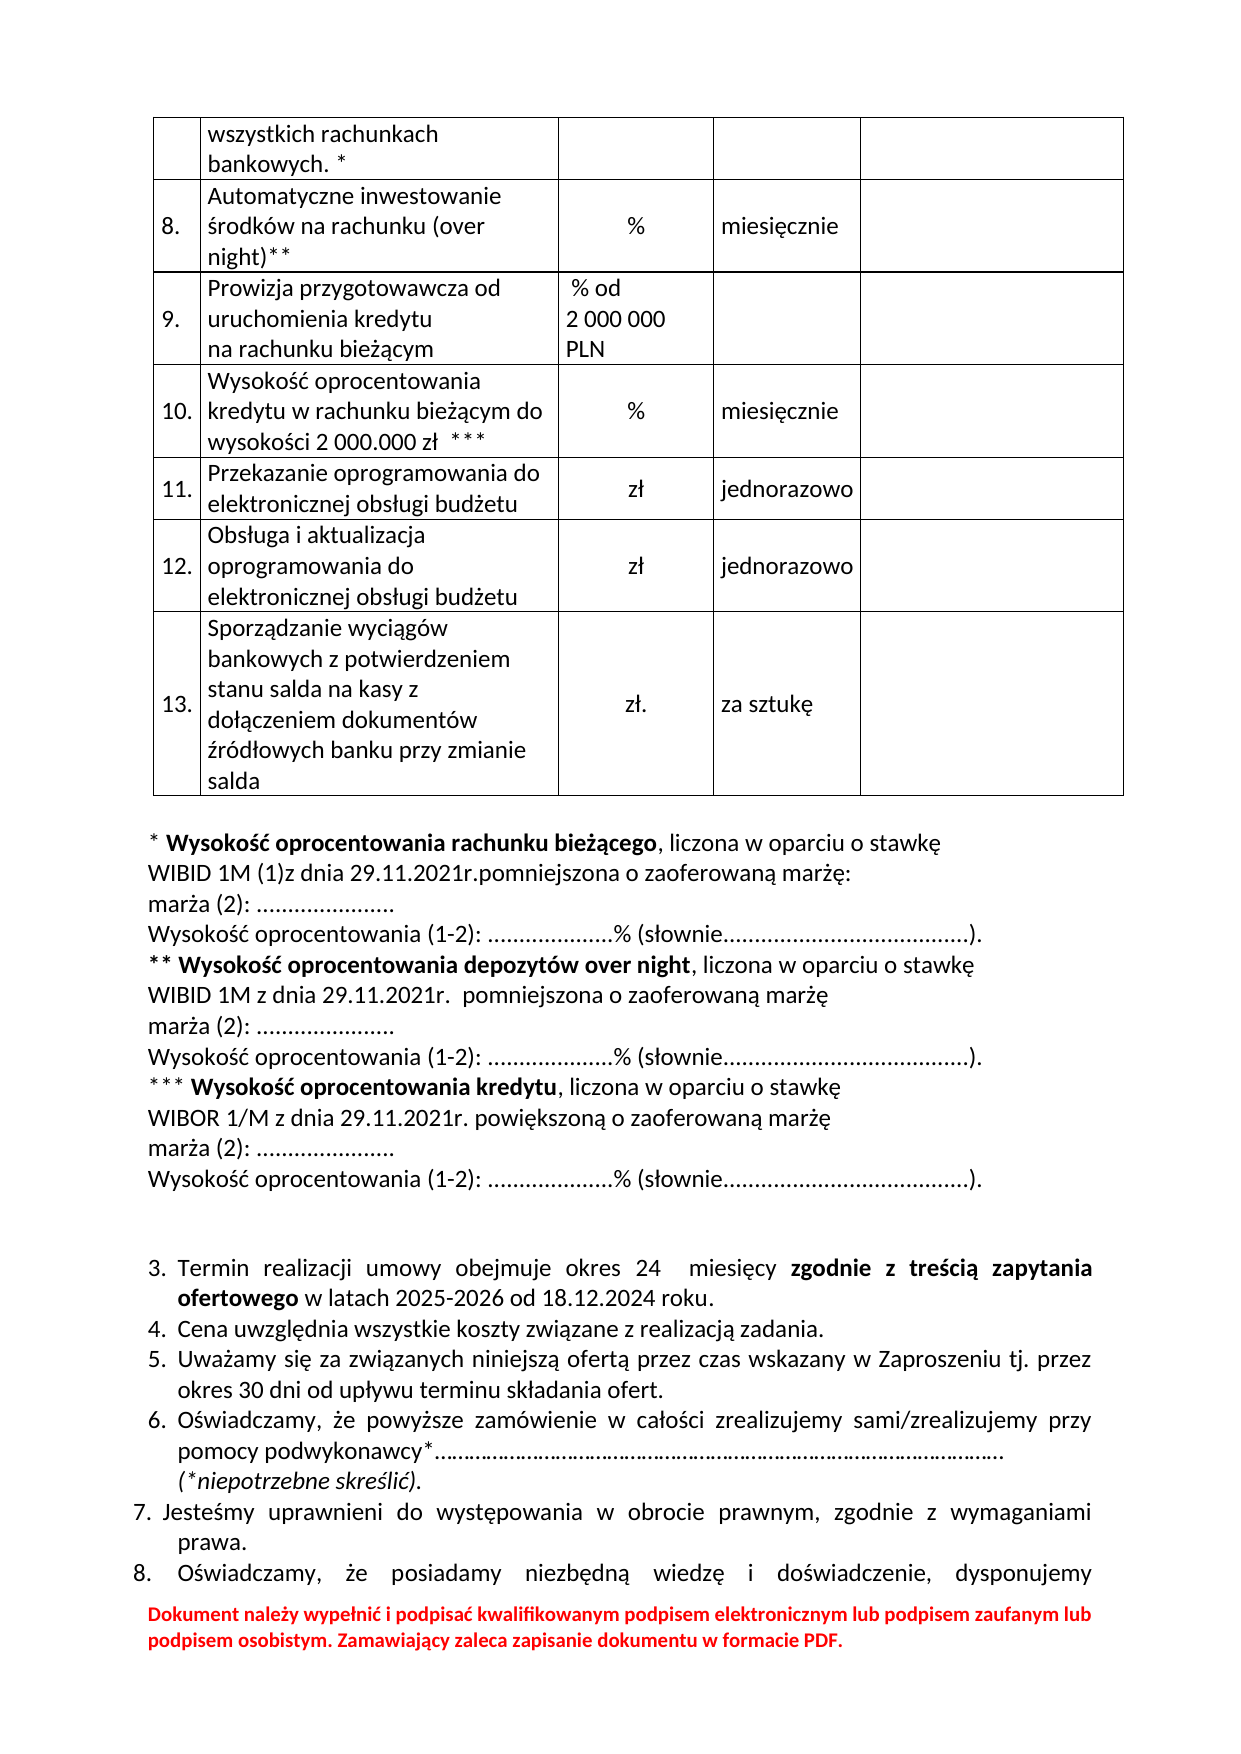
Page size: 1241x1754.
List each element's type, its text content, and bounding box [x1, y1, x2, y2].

text *** Wysokość oprocentowania kredytu, liczona w oparciu o stawkę [148, 1071, 1093, 1102]
table_cell Przekazanie oprogramowania do elektronicznej obsługi budżetu [201, 458, 558, 519]
table_cell jednorazowo [714, 520, 860, 611]
table_cell zł [559, 520, 713, 611]
table_cell zł [559, 458, 713, 519]
table_cell miesięcznie [714, 365, 860, 457]
table_cell Wysokość oprocentowania kredytu w rachunku bieżącym do wysokości 2 000.000 zł *** [201, 365, 558, 457]
table_cell 8. [154, 180, 200, 271]
table_cell 11. [154, 458, 200, 519]
table_cell 12. [154, 520, 200, 611]
table_cell 10. [154, 365, 200, 457]
table_cell [861, 612, 1123, 795]
table_cell 7. [154, 118, 200, 179]
text marża (2): ...................... [148, 1010, 1093, 1041]
list Jesteśmy uprawnieni do występowania w obrocie prawnym, zgodnie z wymaganiami prawa. [133, 1496, 1093, 1557]
table_cell [714, 118, 860, 179]
list Cena uwzględnia wszystkie koszty związane z realizacją zadania. [148, 1313, 1093, 1343]
table_cell % [559, 118, 713, 179]
list Oświadczamy, że powyższe zamówienie w całości zrealizujemy sami/zrealizujemy przy pomocy podwykonawcy*……………………………………………………………………………………… [148, 1404, 1093, 1465]
table_cell % od 2 000 000 PLN [559, 273, 713, 364]
table_cell [861, 273, 1123, 364]
table_cell Automatyczne inwestowanie środków na rachunku (over night)** [201, 180, 558, 271]
text WIBID 1M z dnia 29.11.2021r. pomniejszona o zaoferowaną marżę [148, 979, 1093, 1010]
text Wysokość oprocentowania (1-2): ....................% (słownie.......................................). [148, 1041, 1093, 1071]
table_cell [861, 118, 1123, 179]
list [133, 1557, 1093, 1587]
text marża (2): ...................... [148, 888, 1093, 918]
table_cell Sporządzanie wyciągów bankowych z potwierdzeniem stanu salda na kasy z dołączeniem dokumentów źródłowych banku przy zmianie salda [201, 612, 558, 795]
table_cell % [559, 180, 713, 271]
table_cell [861, 180, 1123, 271]
text WIBID 1M (1)z dnia 29.11.2021r.pomniejszona o zaoferowaną marżę: [148, 857, 1093, 888]
table_cell Obsługa i aktualizacja oprogramowania do elektronicznej obsługi budżetu [201, 520, 558, 611]
text * Wysokość oprocentowania rachunku bieżącego, liczona w oparciu o stawkę [148, 827, 1093, 857]
table_cell [861, 458, 1123, 519]
table_cell % [559, 365, 713, 457]
text (*niepotrzebne skreślić). [177, 1465, 1093, 1496]
table_cell [714, 273, 860, 364]
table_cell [201, 118, 558, 179]
table_cell [861, 520, 1123, 611]
text WIBOR 1/M z dnia 29.11.2021r. powiększoną o zaoferowaną marżę [148, 1102, 1093, 1132]
table_cell [861, 365, 1123, 457]
list Uważamy się za związanych niniejszą ofertą przez czas wskazany w Zaproszeniu tj. przez okres 30 dni od upływu terminu składania ofert. [148, 1343, 1093, 1404]
list Termin realizacji umowy obejmuje okres 24 miesięcy zgodnie z treścią zapytania ofertowego w latach 2025-2026 od 18.12.2024 roku. [148, 1252, 1093, 1313]
text Wysokość oprocentowania (1-2): ....................% (słownie.......................................). [148, 918, 1093, 949]
table_cell za sztukę [714, 612, 860, 795]
table_cell jednorazowo [714, 458, 860, 519]
table_cell 9. [154, 273, 200, 364]
text Wysokość oprocentowania (1-2): ....................% (słownie.......................................). [148, 1163, 1093, 1193]
table_cell Prowizja przygotowawcza od uruchomienia kredytu na rachunku bieżącym [201, 273, 558, 364]
table_cell miesięcznie [714, 180, 860, 271]
table_cell 13. [154, 612, 200, 795]
text marża (2): ...................... [148, 1132, 1093, 1163]
table_cell zł. [559, 612, 713, 795]
text ** Wysokość oprocentowania depozytów over night, liczona w oparciu o stawkę [148, 949, 1093, 979]
